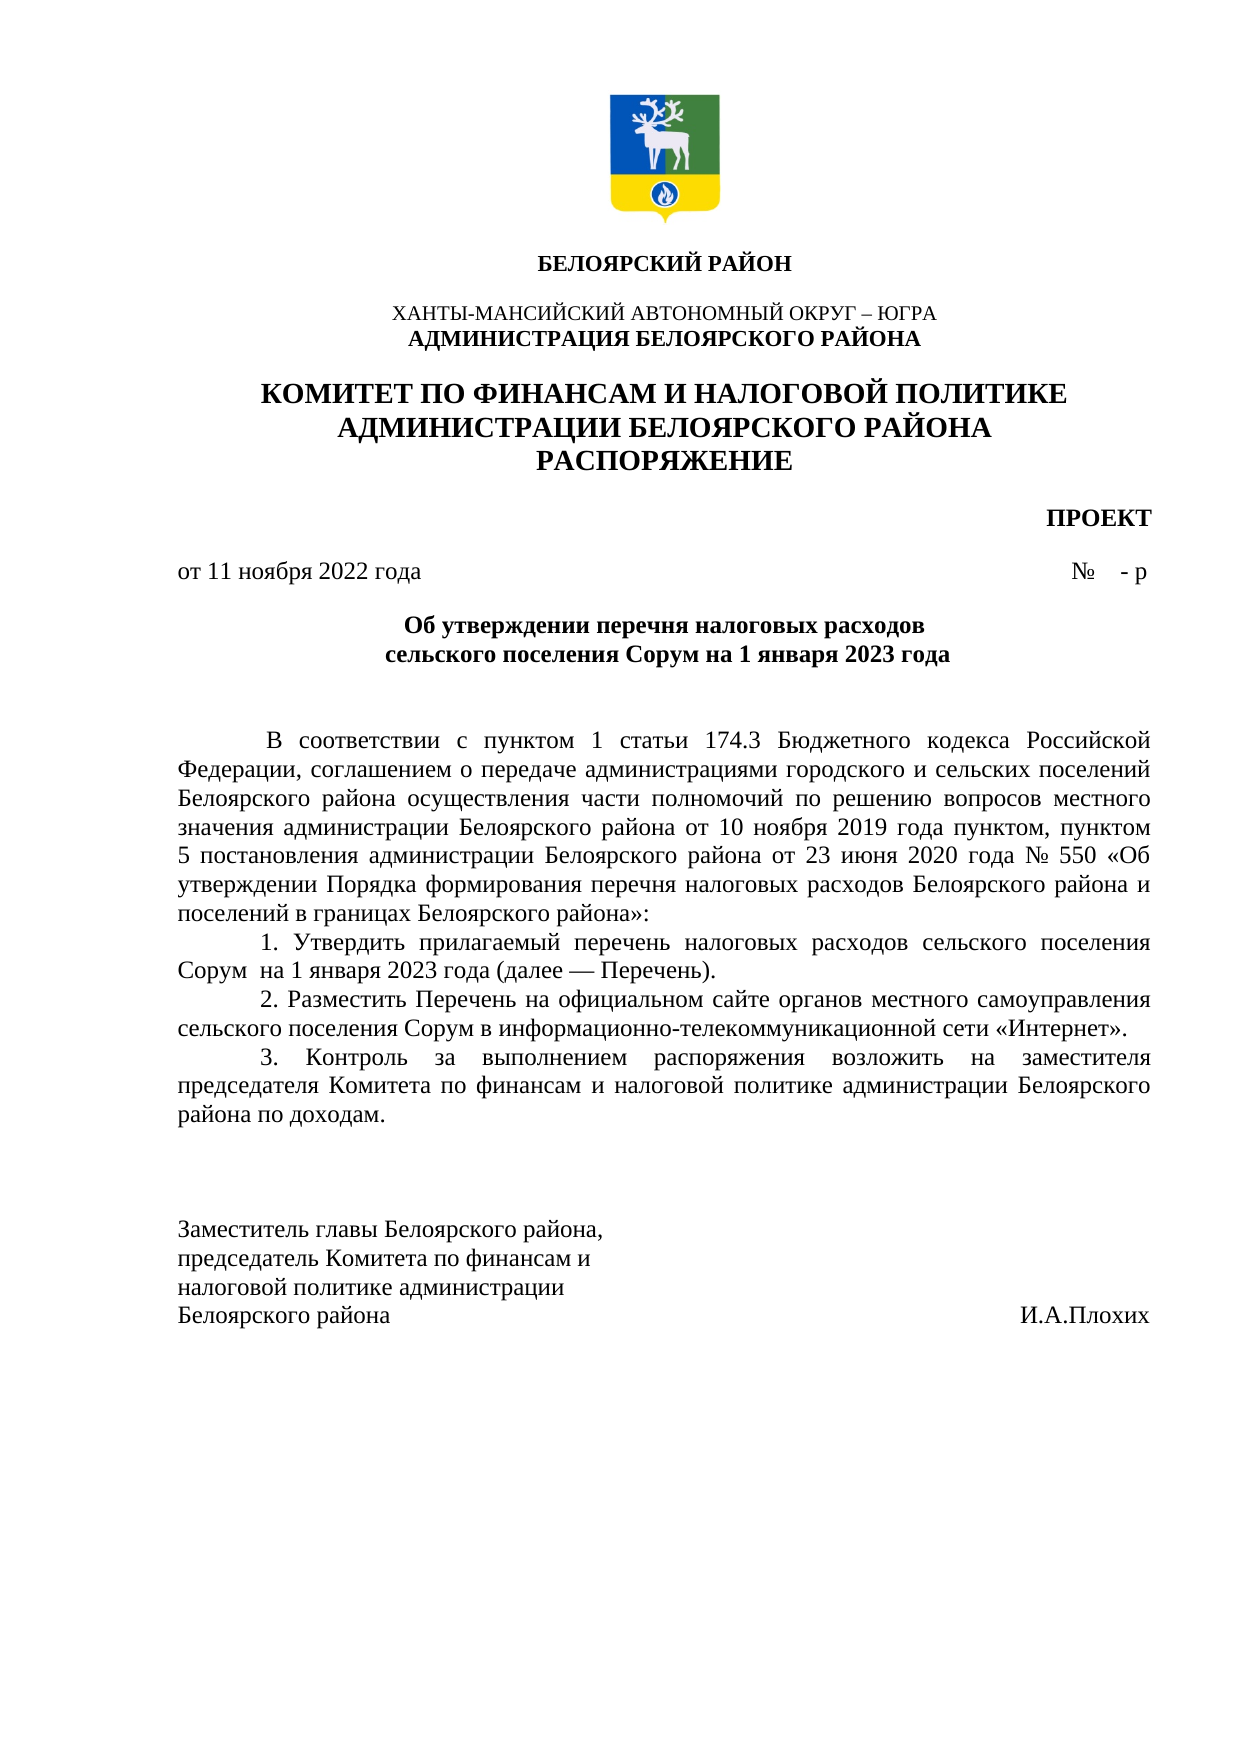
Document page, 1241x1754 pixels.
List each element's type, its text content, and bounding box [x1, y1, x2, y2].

text БЕЛОЯРСКИЙ РАЙОН [177, 250, 1152, 276]
text РАСПОРЯЖЕНИЕ [177, 443, 1152, 477]
text сельского поселения Сорум на 1 января 2023 года [177, 639, 1152, 668]
text 1. Утвердить прилагаемый перечень налоговых расходов сельского поселения Сорум на 1 января 2023 года (далее — Перечень). [177, 927, 1152, 984]
subtitle КОМИТЕТ ПО ФИНАНСАМ И НАЛОГОВОЙ ПОЛИТИКЕ АДМИНИСТРАЦИИ БЕЛОЯРСКОГО РАЙОНА [177, 376, 1152, 443]
text 2. Разместить Перечень на официальном сайте органов местного самоуправления сельского поселения Сорум в информационно-телекоммуникационной сети «Интернет». [177, 984, 1152, 1042]
text председатель Комитета по финансам и [177, 1243, 1152, 1272]
subtitle ХАНТЫ-МАНСИЙСКИЙ АВТОНОМНЫЙ ОКРУГ – ЮГРА [177, 301, 1152, 325]
text В соответствии с пунктом 1 статьи 174.3 Бюджетного кодекса Российской Федерации, соглашением о передаче администрациями городского и сельских поселений Белоярского района осуществления части полномочий по решению вопросов местного значения администрации Белоярского района от 10 ноября 2019 года пунктом, пунктом 5 постановления администрации Белоярского района от 23 июня 2020 года № 550 «Об утверждении Порядка формирования перечня налоговых расходов Белоярского района и поселений в границах Белоярского района»: [177, 725, 1152, 927]
text АДМИНИСТРАЦИЯ БЕЛОЯРСКОГО РАЙОНА [177, 325, 1152, 351]
text Заместитель главы Белоярского района, [177, 1214, 1152, 1243]
text налоговой политике администрации [177, 1272, 1152, 1300]
text 3. Контроль за выполнением распоряжения возложить на заместителя председателя Комитета по финансам и налоговой политике администрации Белоярского района по доходам. [177, 1042, 1152, 1128]
text ПРОЕКТ [177, 503, 1152, 531]
picture [607, 79, 722, 225]
text от 11 ноября 2022 года № - р [177, 556, 1152, 585]
text Об утверждении перечня налоговых расходов [177, 610, 1152, 639]
text Белоярского района И.А.Плохих [177, 1300, 1152, 1329]
